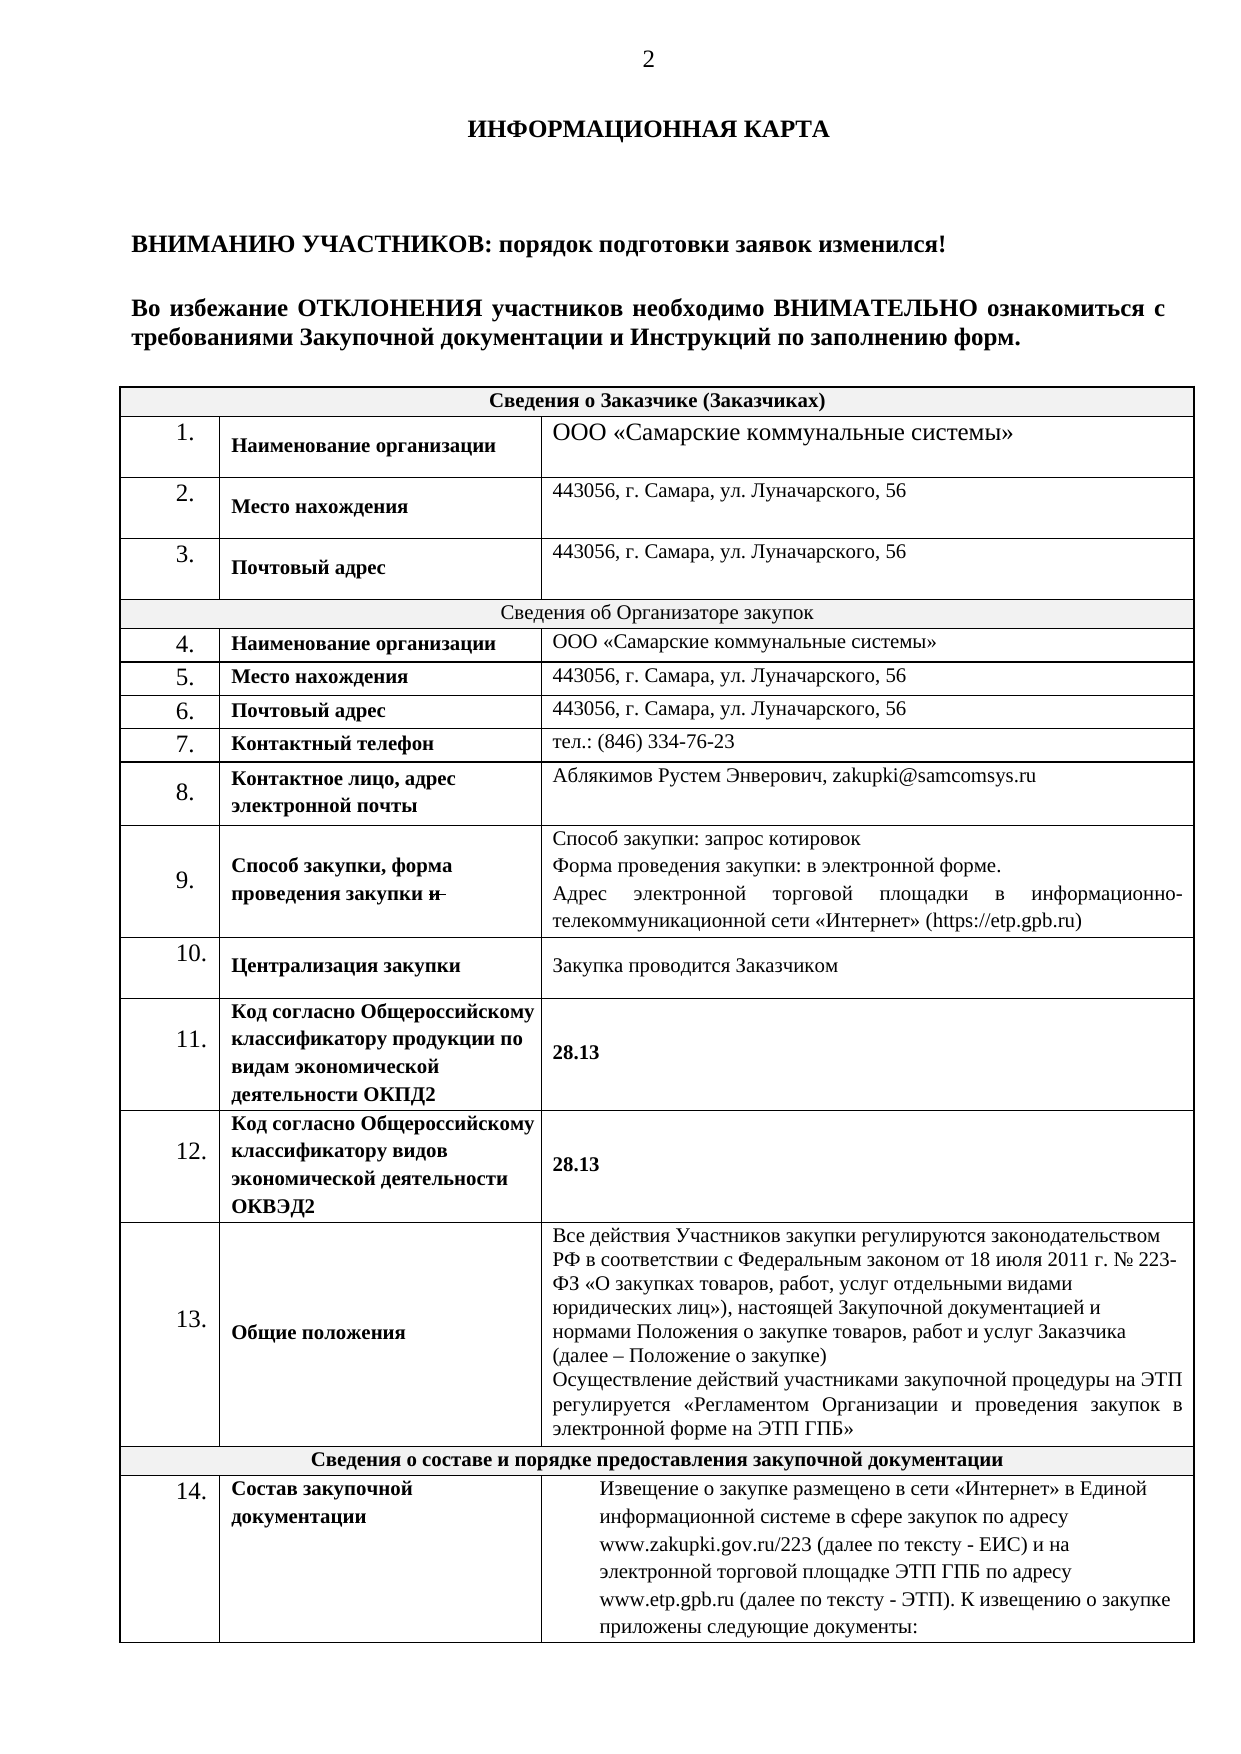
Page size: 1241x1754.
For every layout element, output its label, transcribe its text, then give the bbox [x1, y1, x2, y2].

table_cell [121, 478, 219, 538]
table_cell Контактный телефон [220, 729, 541, 761]
table_cell 443056, г. Самара, ул. Луначарского, 56 [542, 539, 1193, 599]
table_cell [121, 763, 219, 824]
table_cell 443056, г. Самара, ул. Луначарского, 56 [542, 478, 1193, 538]
table_cell [121, 696, 219, 728]
text Во избежание ОТКЛОНЕНИЯ участников необходимо ВНИМАТЕЛЬНО ознакомиться с требованиями Закупочной документации и Инструкций по заполнению форм. [131, 293, 1166, 351]
table_cell [121, 629, 219, 661]
table_cell Централизация закупки [220, 938, 541, 998]
table_cell ООО «Самарские коммунальные системы» [542, 417, 1193, 477]
text ВНИМАНИЮ УЧАСТНИКОВ: порядок подготовки заявок изменился! [131, 229, 1166, 258]
table_cell ООО «Самарские коммунальные системы» [542, 629, 1193, 661]
table_cell [121, 539, 219, 599]
table_header Сведения о Заказчике (Заказчиках) [121, 388, 1193, 416]
table_cell [121, 417, 219, 477]
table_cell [220, 1476, 541, 1642]
table_cell 443056, г. Самара, ул. Луначарского, 56 [542, 696, 1193, 728]
table_cell Почтовый адрес [220, 696, 541, 728]
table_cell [542, 1476, 1193, 1642]
table_cell [121, 999, 219, 1110]
table_cell Место нахождения [220, 478, 541, 538]
table_cell [121, 826, 219, 937]
table_cell Общие положения [220, 1223, 541, 1446]
table_cell 443056, г. Самара, ул. Луначарского, 56 [542, 663, 1193, 695]
table_cell 28.13 [542, 999, 1193, 1110]
table_cell [121, 938, 219, 998]
table_cell Аблякимов Рустем Энверович, zakupki@samcomsys.ru [542, 763, 1193, 824]
text ИНФОРМАЦИОННАЯ КАРТА [131, 114, 1166, 143]
table_cell Способ закупки, форма проведения закупки и [220, 826, 541, 937]
table_cell Закупка проводится Заказчиком [542, 938, 1193, 998]
table_cell Все действия Участников закупки регулируются законодательством РФ в соответствии с Федеральным законом от 18 июля 2011 г. № 223-ФЗ «О закупках товаров, работ, услуг отдельными видами юридических лиц»), настоящей Закупочной документацией и нормами Положения о закупке товаров, работ и услуг Заказчика (далее – Положение о закупке) Осуществление действий участниками закупочной процедуры на ЭТП регулируется «Регламентом Организации и проведения закупок в электронной форме на ЭТП ГПБ» [542, 1223, 1193, 1446]
table_cell [121, 663, 219, 695]
table_cell Способ закупки: запрос котировок Форма проведения закупки: в электронной форме. Адрес электронной торговой площадки в информационно-телекоммуникационной сети «Интернет» (https://etp.gpb.ru) [542, 826, 1193, 937]
table_cell [121, 1223, 219, 1446]
table_cell Почтовый адрес [220, 539, 541, 599]
table_cell Контактное лицо, адрес электронной почты [220, 763, 541, 824]
table_cell [121, 1476, 219, 1642]
table_cell 28.13 [542, 1111, 1193, 1222]
table_cell Наименование организации [220, 417, 541, 477]
table_cell Место нахождения [220, 663, 541, 695]
table_cell [121, 729, 219, 761]
table_cell Наименование организации [220, 629, 541, 661]
table_cell Код согласно Общероссийскому классификатору видов экономической деятельности ОКВЭД2 [220, 1111, 541, 1222]
table_cell Код согласно Общероссийскому классификатору продукции по видам экономической деятельности ОКПД2 [220, 999, 541, 1110]
table_cell Сведения о составе и порядке предоставления закупочной документации [121, 1447, 1193, 1475]
table_cell [121, 1111, 219, 1222]
table_cell Сведения об Организаторе закупок [121, 600, 1193, 628]
table_cell тел.: (846) 334-76-23 [542, 729, 1193, 761]
